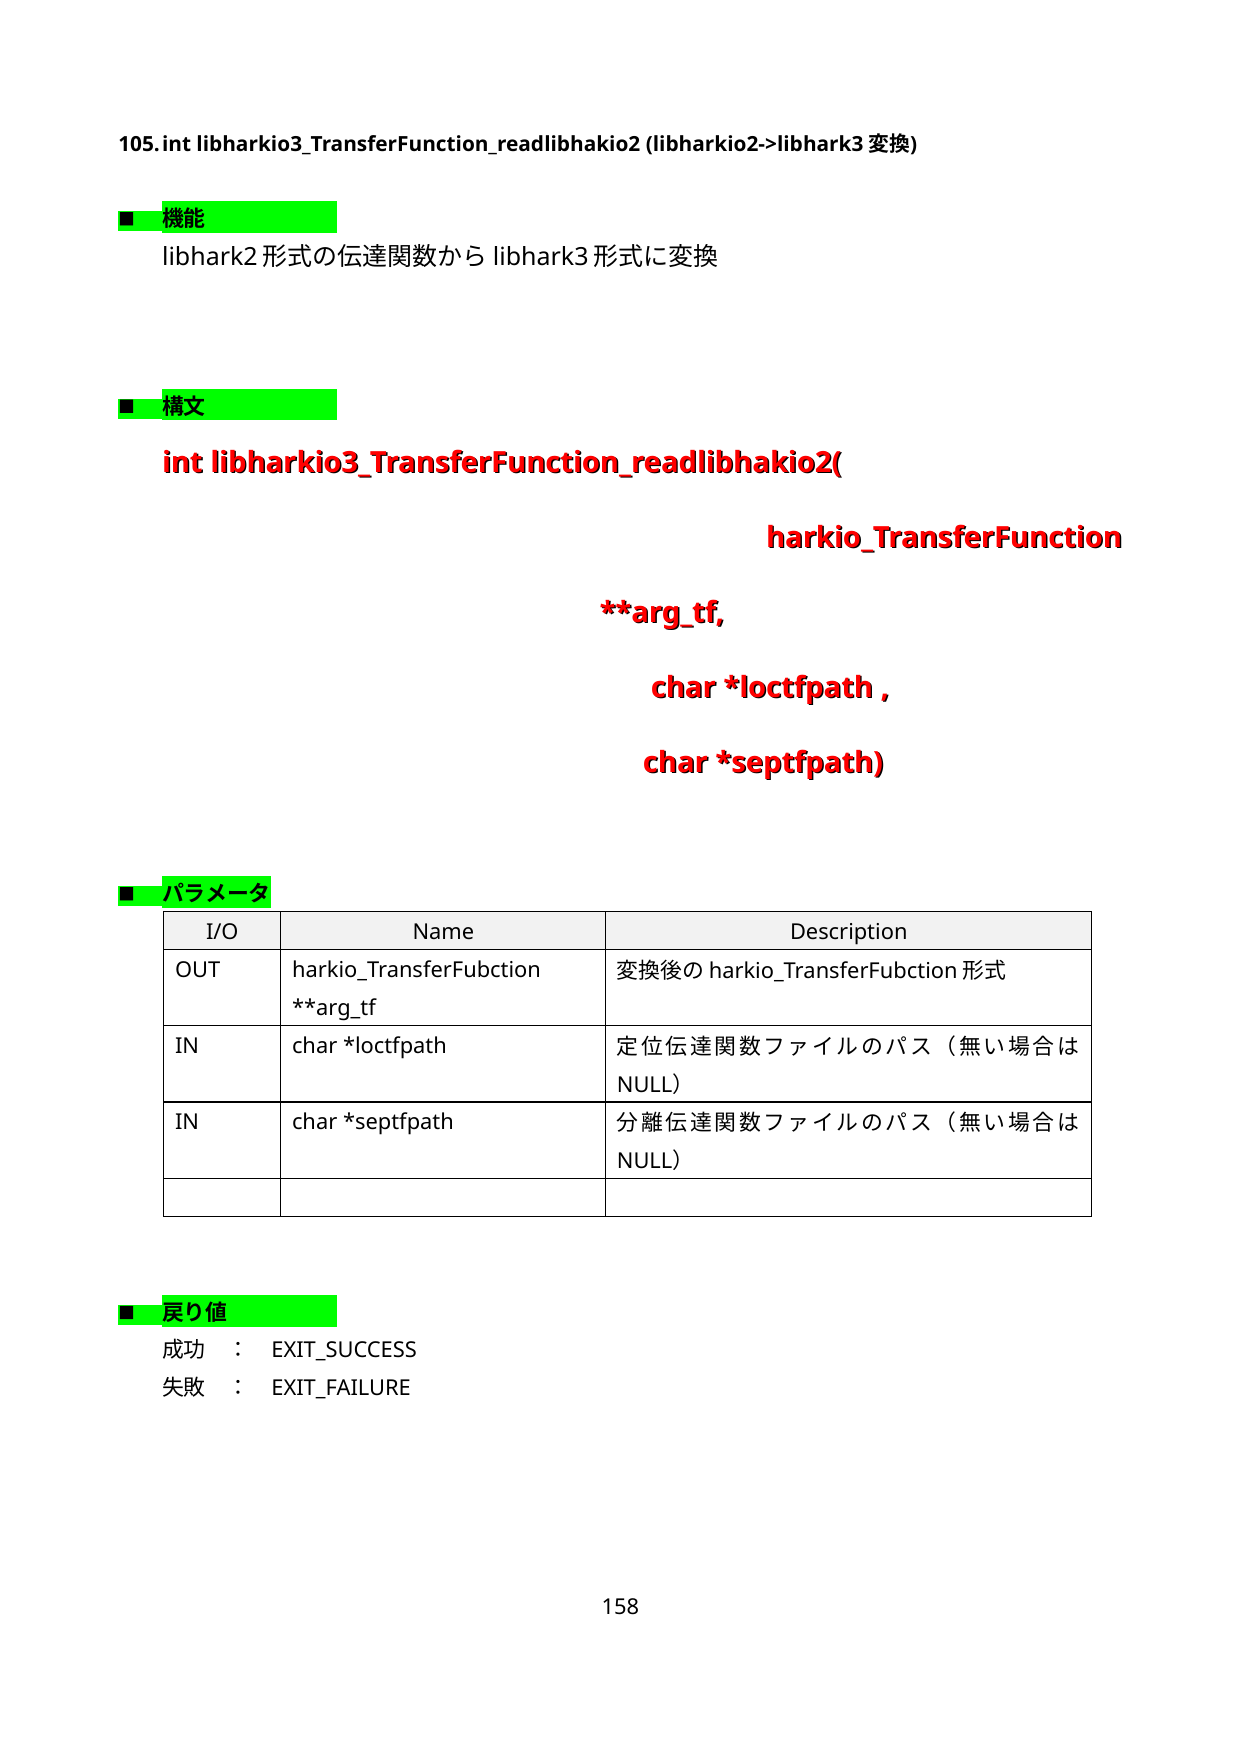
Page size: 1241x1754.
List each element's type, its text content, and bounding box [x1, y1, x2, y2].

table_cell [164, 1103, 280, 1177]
list char *loctfpath , [556, 648, 1122, 723]
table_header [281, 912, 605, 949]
list int libharkio3_TransferFunction_readlibhakio2( [162, 423, 1122, 498]
list 失敗 ： EXIT_FAILURE [162, 1367, 1122, 1404]
list 成功 ： EXIT_SUCCESS [162, 1329, 1122, 1367]
list パラメータ [118, 873, 1122, 911]
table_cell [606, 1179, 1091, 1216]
list 機能 [118, 198, 1122, 236]
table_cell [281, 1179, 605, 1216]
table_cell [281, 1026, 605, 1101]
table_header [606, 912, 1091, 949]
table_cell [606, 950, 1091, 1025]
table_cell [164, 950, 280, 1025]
list 構文 [118, 386, 1122, 423]
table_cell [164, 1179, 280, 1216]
list harkio_TransferFunction **arg_tf, [599, 498, 1122, 648]
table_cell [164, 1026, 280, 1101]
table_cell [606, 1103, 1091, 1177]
list 戻り値 [118, 1292, 1122, 1329]
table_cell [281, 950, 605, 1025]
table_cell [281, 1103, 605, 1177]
text libhark2形式の伝達関数からlibhark3形式に変換 [162, 236, 1122, 273]
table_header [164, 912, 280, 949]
list char *septfpath) [556, 723, 1122, 798]
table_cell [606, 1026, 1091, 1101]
subtitle int libharkio3_TransferFunction_readlibhakio2 (libharkio2->libhark3変換) [118, 123, 1122, 161]
